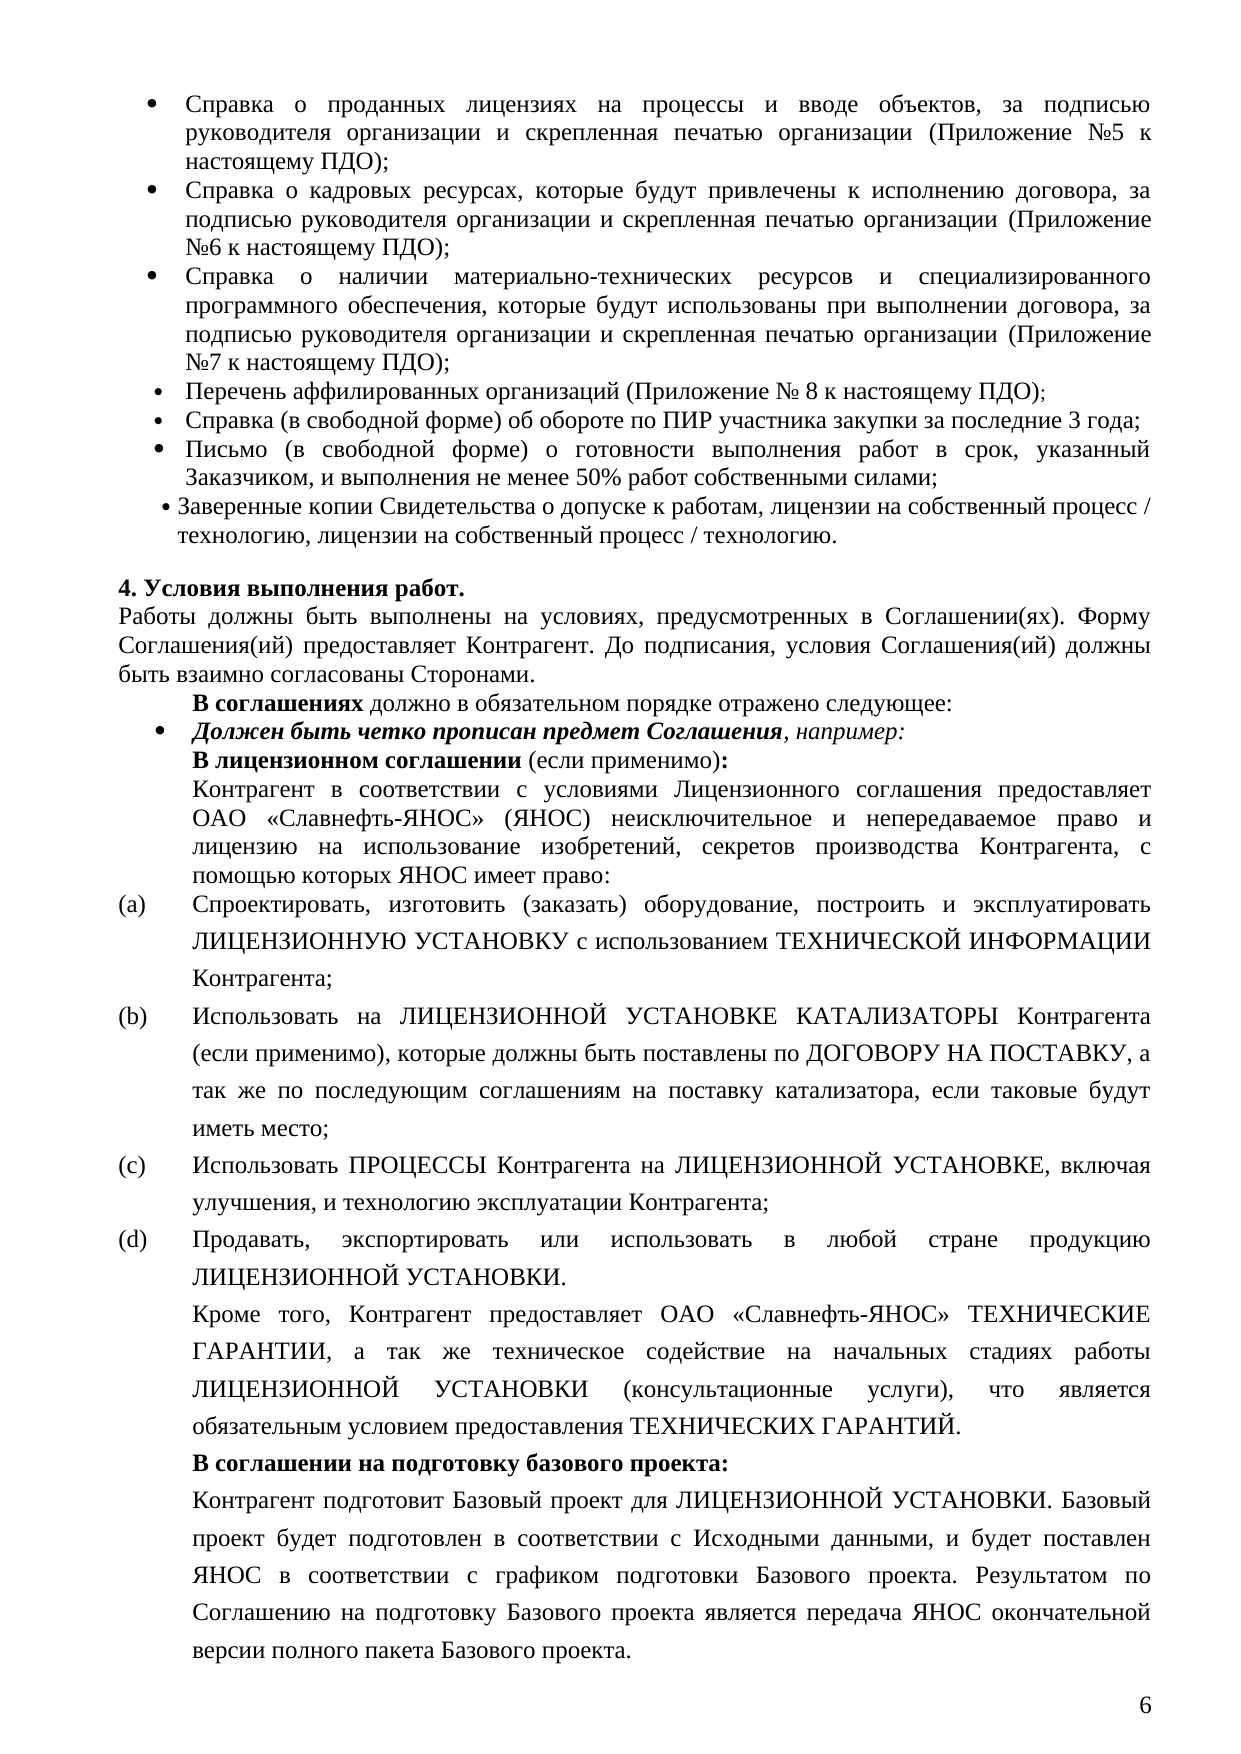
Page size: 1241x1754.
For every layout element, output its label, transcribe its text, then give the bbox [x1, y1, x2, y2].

list Использовать ПРОЦЕССЫ Контрагента на ЛИЦЕНЗИОННОЙ УСТАНОВКЕ, включая улучшения, и технологию эксплуатации Контрагента; [118, 1150, 1152, 1216]
text Контрагент подготовит Базовый проект для ЛИЦЕНЗИОННОЙ УСТАНОВКИ. Базовый проект будет подготовлен в соответствии с Исходными данными, и будет поставлен ЯНОС в соответствии с графиком подготовки Базового проекта. Результатом по Соглашению на подготовку Базового проекта является передача ЯНОС окончательной версии полного пакета Базового проекта. [192, 1486, 1152, 1663]
list Заверенные копии Свидетельства о допуске к работам, лицензии на собственный процесс / технологию, лицензии на собственный процесс / технологию. [162, 491, 1152, 549]
list Использовать на ЛИЦЕНЗИОННОЙ УСТАНОВКЕ КАТАЛИЗАТОРЫ Контрагента (если применимо), которые должны быть поставлены по ДОГОВОРУ НА ПОСТАВКУ, а так же по последующим соглашениям на поставку катализатора, если таковые будут иметь место; [118, 1001, 1152, 1141]
text В соглашениях должно в обязательном порядке отражено следующее: [118, 688, 1152, 716]
text Контрагент в соответствии с условиями Лицензионного соглашения предоставляет ОАО «Славнефть-ЯНОС» (ЯНОС) неисключительное и непередаваемое право и лицензию на использование изобретений, секретов производства Контрагента, с помощью которых ЯНОС имеет право: [192, 774, 1152, 889]
list Справка (в свободной форме) об обороте по ПИР участника закупки за последние 3 года; [154, 405, 1152, 434]
list Письмо (в свободной форме) о готовности выполнения работ в срок, указанный Заказчиком, и выполнения не менее 50% работ собственными силами; [154, 434, 1152, 491]
text Работы должны быть выполнены на условиях, предусмотренных в Соглашении(ях). Форму Соглашения(ий) предоставляет Контрагент. До подписания, условия Соглашения(ий) должны быть взаимно согласованы Сторонами. [118, 601, 1152, 688]
list Справка о наличии материально-технических ресурсов и специализированного программного обеспечения, которые будут использованы при выполнении договора, за подписью руководителя организации и скрепленная печатью организации (Приложение №7 к настоящему ПДО); [148, 261, 1152, 376]
list Продавать, экспортировать или использовать в любой стране продукцию ЛИЦЕНЗИОННОЙ УСТАНОВКИ. [118, 1224, 1152, 1291]
text 4. Условия выполнения работ. [118, 573, 1152, 601]
list Справка о проданных лицензиях на процессы и вводе объектов, за подписью руководителя организации и скрепленная печатью организации (Приложение №5 к настоящему ПДО); [148, 89, 1152, 175]
text В лицензионном соглашении (если применимо): [192, 745, 1152, 774]
text Кроме того, Контрагент предоставляет ОАО «Славнефть-ЯНОС» ТЕХНИЧЕСКИЕ ГАРАНТИИ, а так же техническое содействие на начальных стадиях работы ЛИЦЕНЗИОННОЙ УСТАНОВКИ (консультационные услуги), что является обязательным условием предоставления ТЕХНИЧЕСКИХ ГАРАНТИЙ. [192, 1299, 1152, 1440]
text В соглашении на подготовку базового проекта: [192, 1448, 1152, 1477]
list Справка о кадровых ресурсах, которые будут привлечены к исполнению договора, за подписью руководителя организации и скрепленная печатью организации (Приложение №6 к настоящему ПДО); [148, 175, 1152, 261]
list Перечень аффилированных организаций (Приложение № 8 к настоящему ПДО); [154, 376, 1152, 405]
list Спроектировать, изготовить (заказать) оборудование, построить и эксплуатировать ЛИЦЕНЗИОННУЮ УСТАНОВКУ с использованием ТЕХНИЧЕСКОЙ ИНФОРМАЦИИ Контрагента; [118, 889, 1152, 992]
list Должен быть четко прописан предмет Соглашения, например: [156, 716, 1152, 745]
